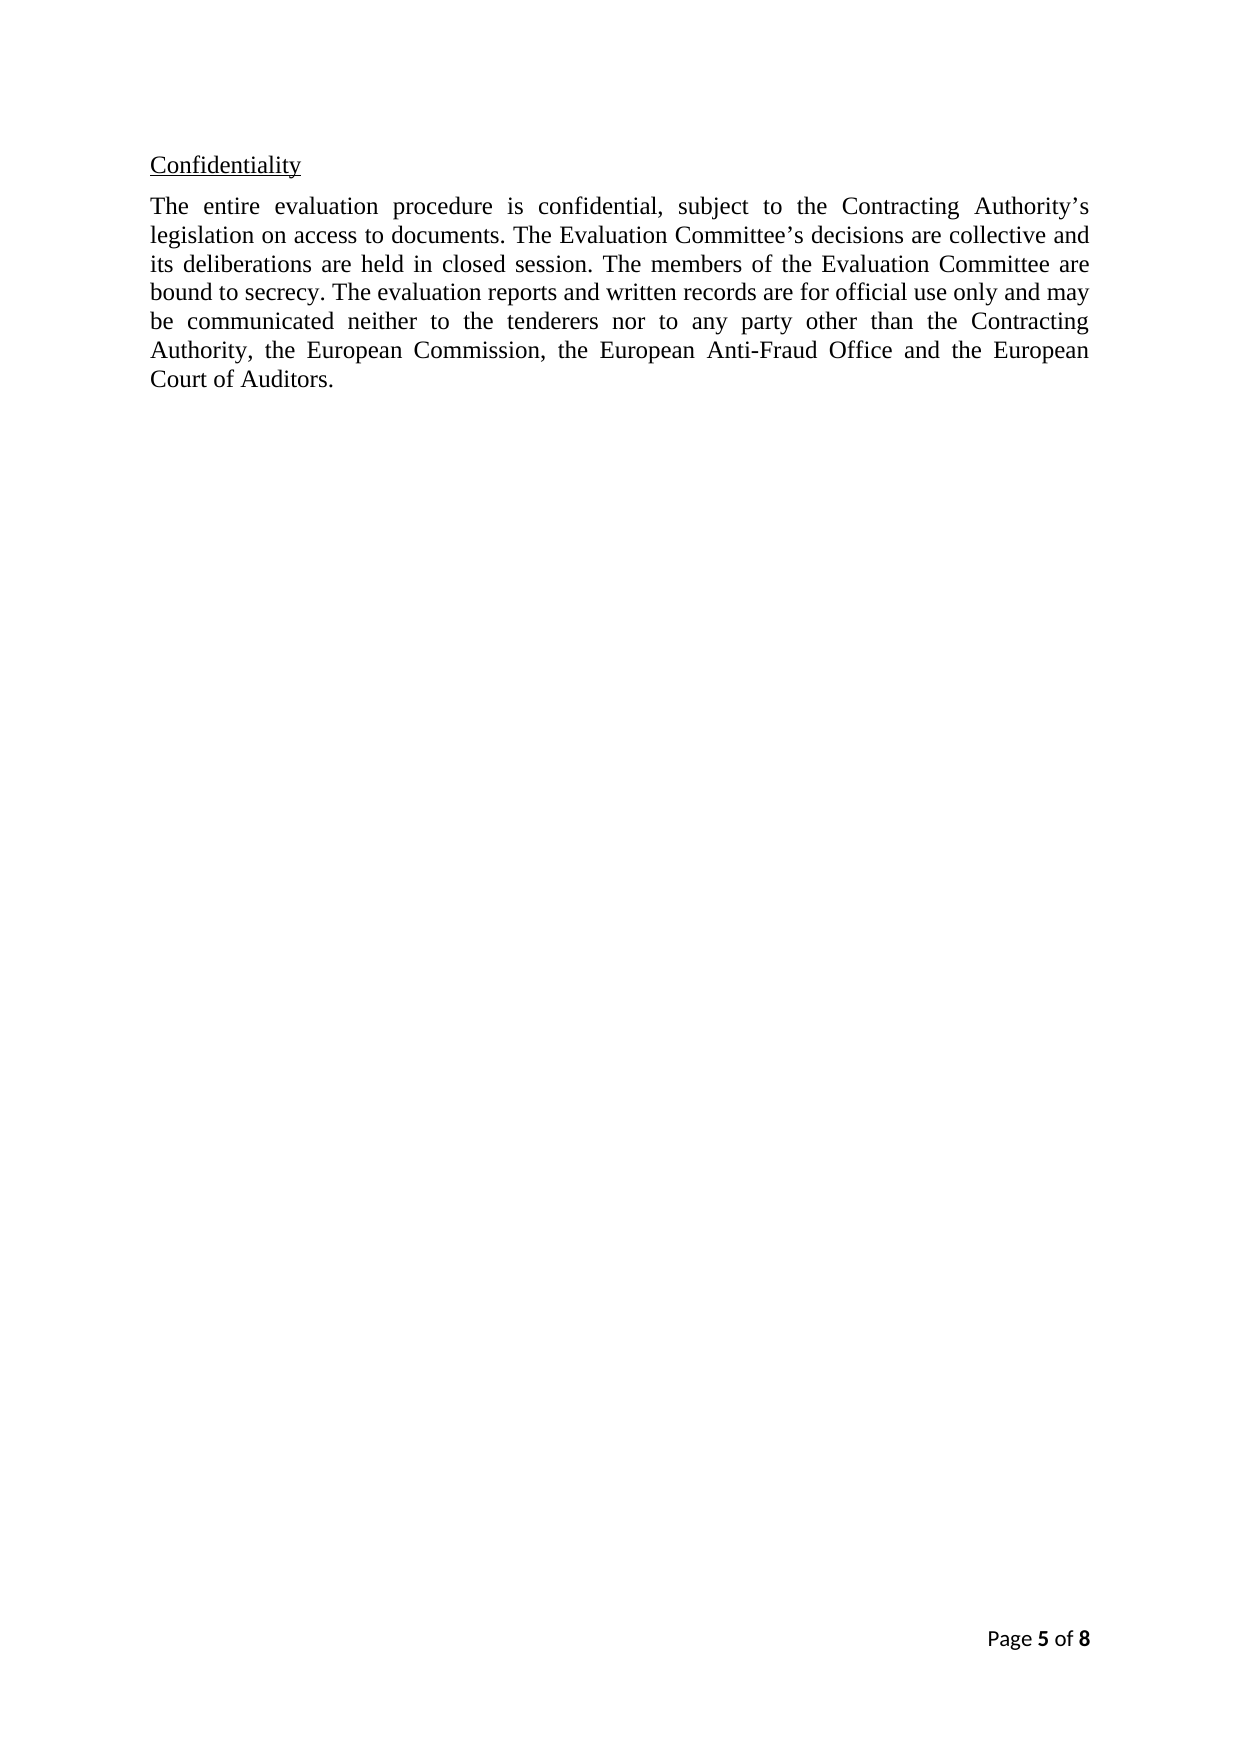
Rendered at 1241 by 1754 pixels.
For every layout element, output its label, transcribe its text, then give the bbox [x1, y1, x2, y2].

text Confidentiality [150, 150, 1090, 179]
text The entire evaluation procedure is confidential, subject to the Contracting Authority’s legislation on access to documents. The Evaluation Committee’s decisions are collective and its deliberations are held in closed session. The members of the Evaluation Committee are bound to secrecy. The evaluation reports and written records are for official use only and may be communicated neither to the tenderers nor to any party other than the Contracting Authority, the European Commission, the European Anti-Fraud Office and the European Court of Auditors. [150, 191, 1090, 392]
